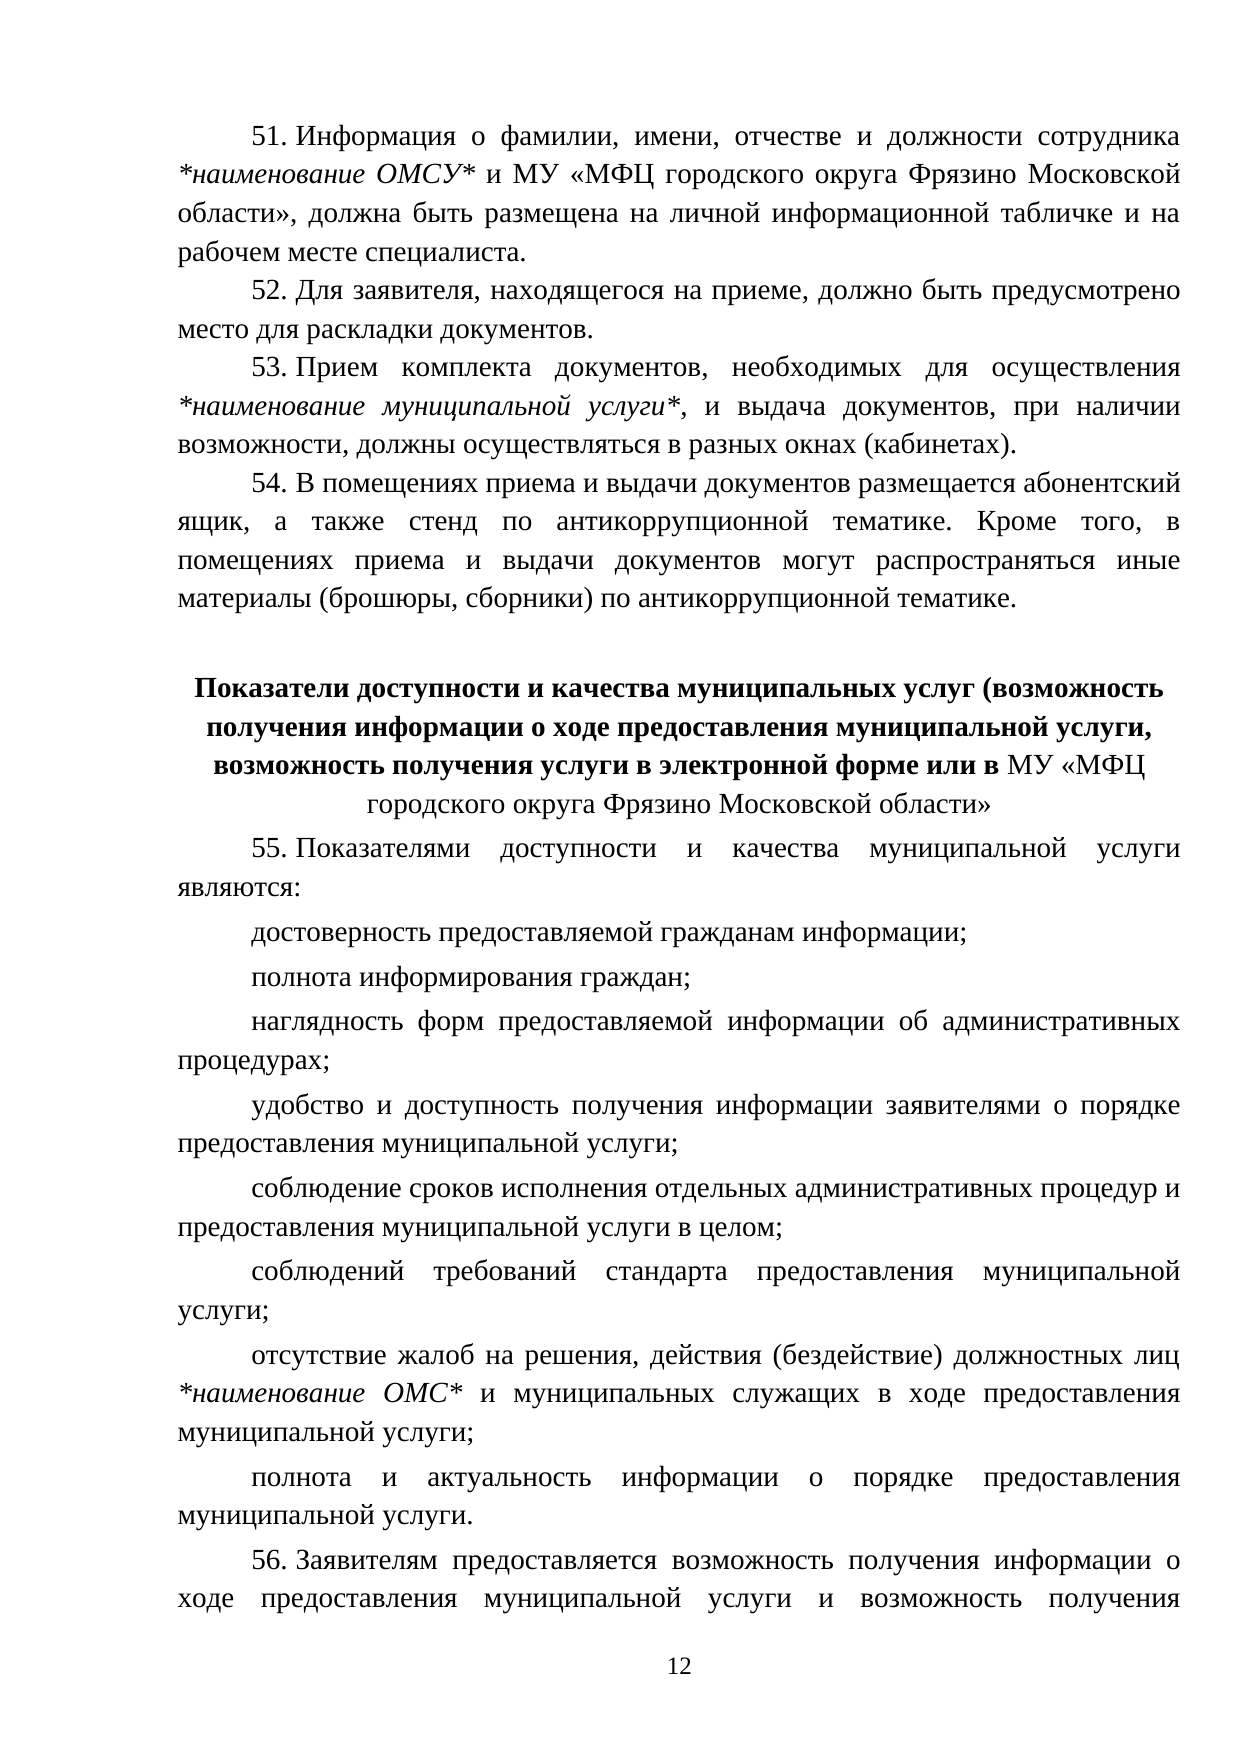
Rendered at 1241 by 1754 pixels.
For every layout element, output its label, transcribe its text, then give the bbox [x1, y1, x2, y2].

list Для заявителя, находящегося на приеме, должно быть предусмотрено место для раскладки документов. [177, 272, 1181, 344]
text достоверность предоставляемой гражданам информации; [177, 914, 1181, 947]
list В помещениях приема и выдачи документов размещается абонентский ящик, а также стенд по антикоррупционной тематике. Кроме того, в помещениях приема и выдачи документов могут распространяться иные материалы (брошюры, сборники) по антикоррупционной тематике. [177, 465, 1181, 614]
text удобство и доступность получения информации заявителями о порядке предоставления муниципальной услуги; [177, 1087, 1181, 1159]
text Показатели доступности и качества муниципальных услуг (возможность получения информации о ходе предоставления муниципальной услуги, возможность получения услуги в электронной форме или в МУ «МФЦ городского округа Фрязино Московской области» [177, 670, 1181, 819]
text полнота информирования граждан; [177, 959, 1181, 992]
text соблюдений требований стандарта предоставления муниципальной услуги; [177, 1253, 1181, 1326]
list Показателями доступности и качества муниципальной услуги являются: [177, 831, 1181, 903]
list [177, 1542, 1181, 1614]
text наглядность форм предоставляемой информации об административных процедурах; [177, 1003, 1181, 1076]
list Информация о фамилии, имени, отчестве и должности сотрудника *наименование ОМСУ* и МУ «МФЦ городского округа Фрязино Московской области», должна быть размещена на личной информационной табличке и на рабочем месте специалиста. [177, 118, 1181, 267]
text полнота и актуальность информации о порядке предоставления муниципальной услуги. [177, 1459, 1181, 1531]
text соблюдение сроков исполнения отдельных административных процедур и предоставления муниципальной услуги в целом; [177, 1170, 1181, 1242]
list Прием комплекта документов, необходимых для осуществления *наименование муниципальной услуги*, и выдача документов, при наличии возможности, должны осуществляться в разных окнах (кабинетах). [177, 349, 1181, 460]
text отсутствие жалоб на решения, действия (бездействие) должностных лиц *наименование ОМС* и муниципальных служащих в ходе предоставления муниципальной услуги; [177, 1337, 1181, 1447]
